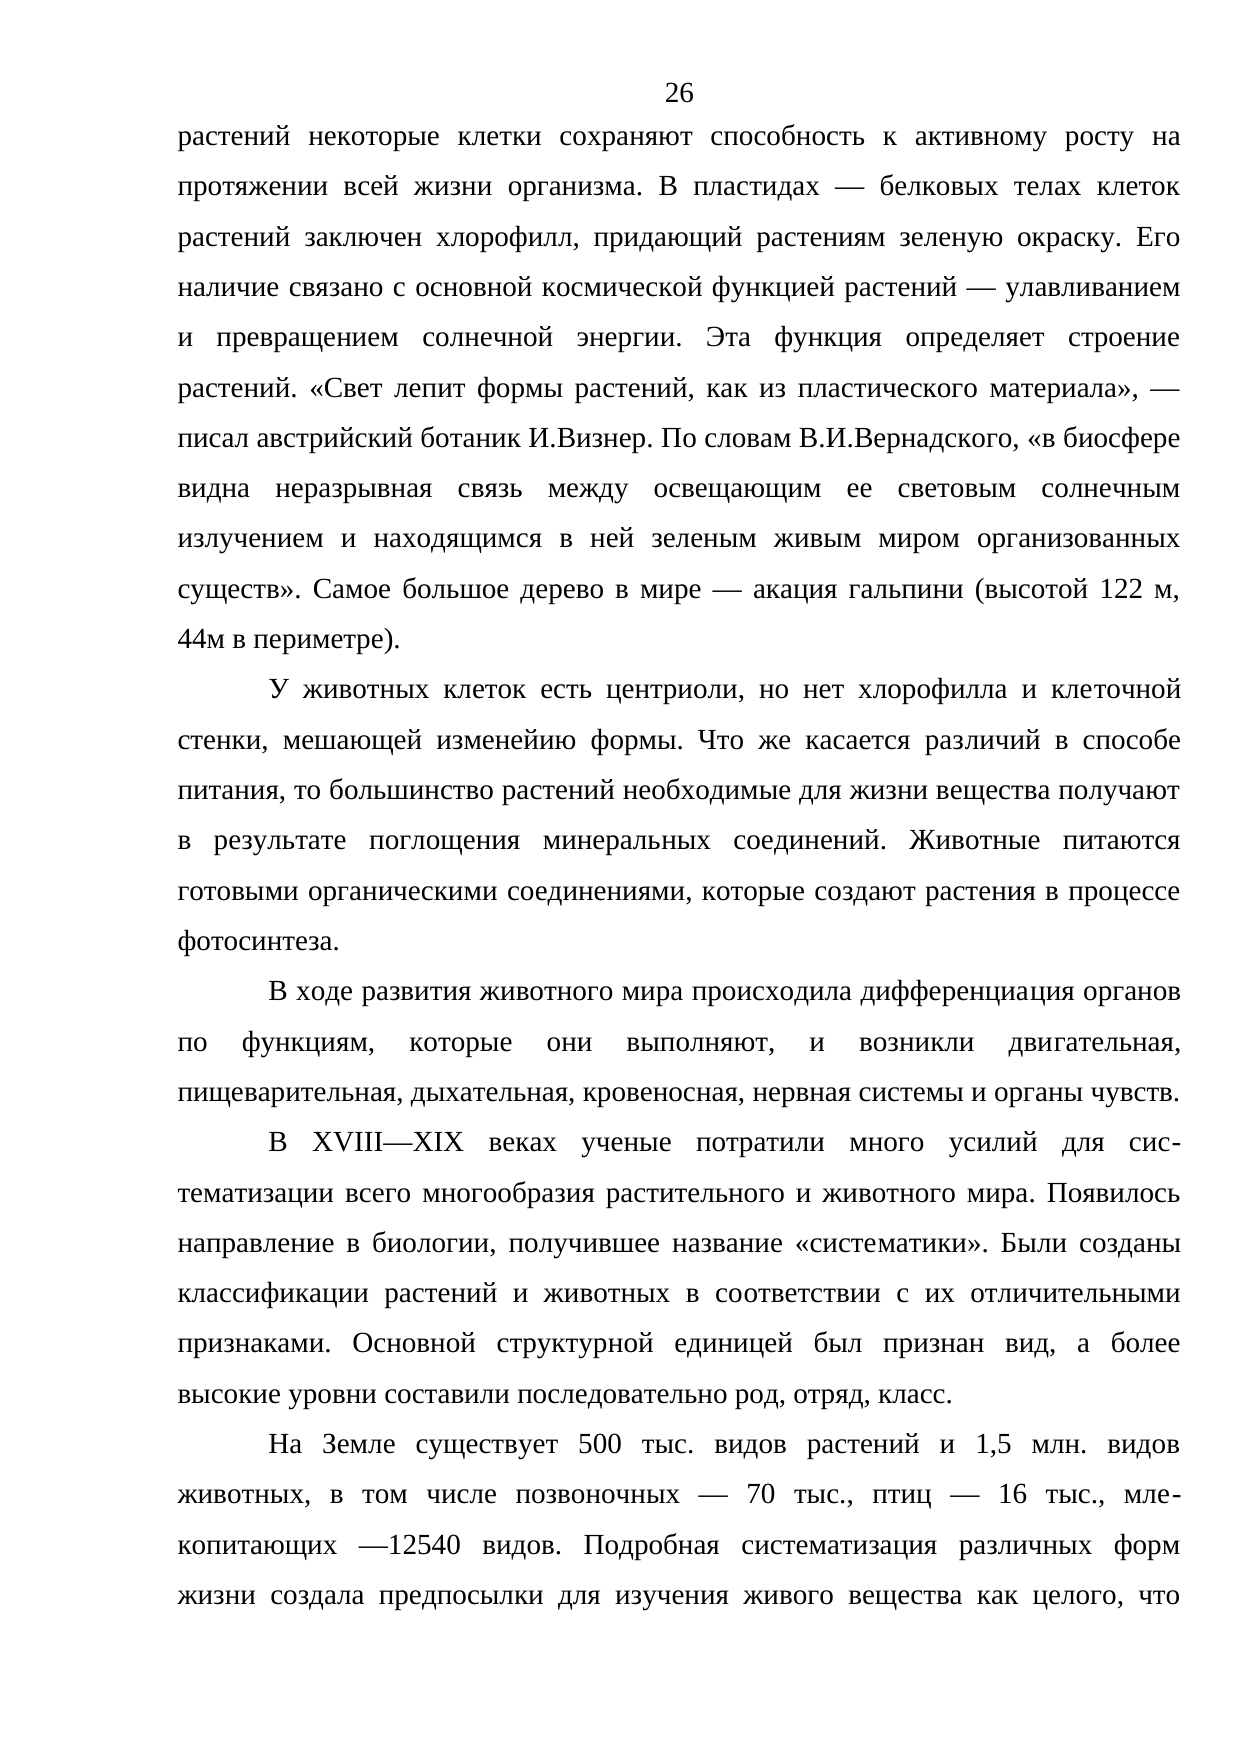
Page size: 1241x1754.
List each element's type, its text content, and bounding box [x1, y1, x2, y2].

text У животных клеток есть центриоли, но нет хлорофилла и клеточной стенки, мешающей изменейию формы. Что же касается различий в способе питания, то большинство растений необходимые для жизни вещества получают в результате поглощения минеральных соединений. Животные питаются готовыми органическими соединениями, которые создают растения в процессе фотосинтеза. [177, 672, 1181, 957]
text В ходе развития животного мира происходила дифференциация органов по функциям, которые они выполняют, и возникли двигательная, пищеварительная, дыхательная, кровеносная, нервная системы и органы чувств. [177, 973, 1181, 1108]
text В XVIII—XIX веках ученые потратили много усилий для систематизации всего многообразия растительного и животного мира. Появилось направление в биологии, получившее название «систематики». Были созданы классификации растений и животных в соответствии с их отличительными признаками. Основной структурной единицей был признан вид, а более высокие уровни составили последовательно род, отряд, класс. [177, 1124, 1181, 1409]
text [177, 118, 1181, 655]
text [177, 1426, 1181, 1611]
